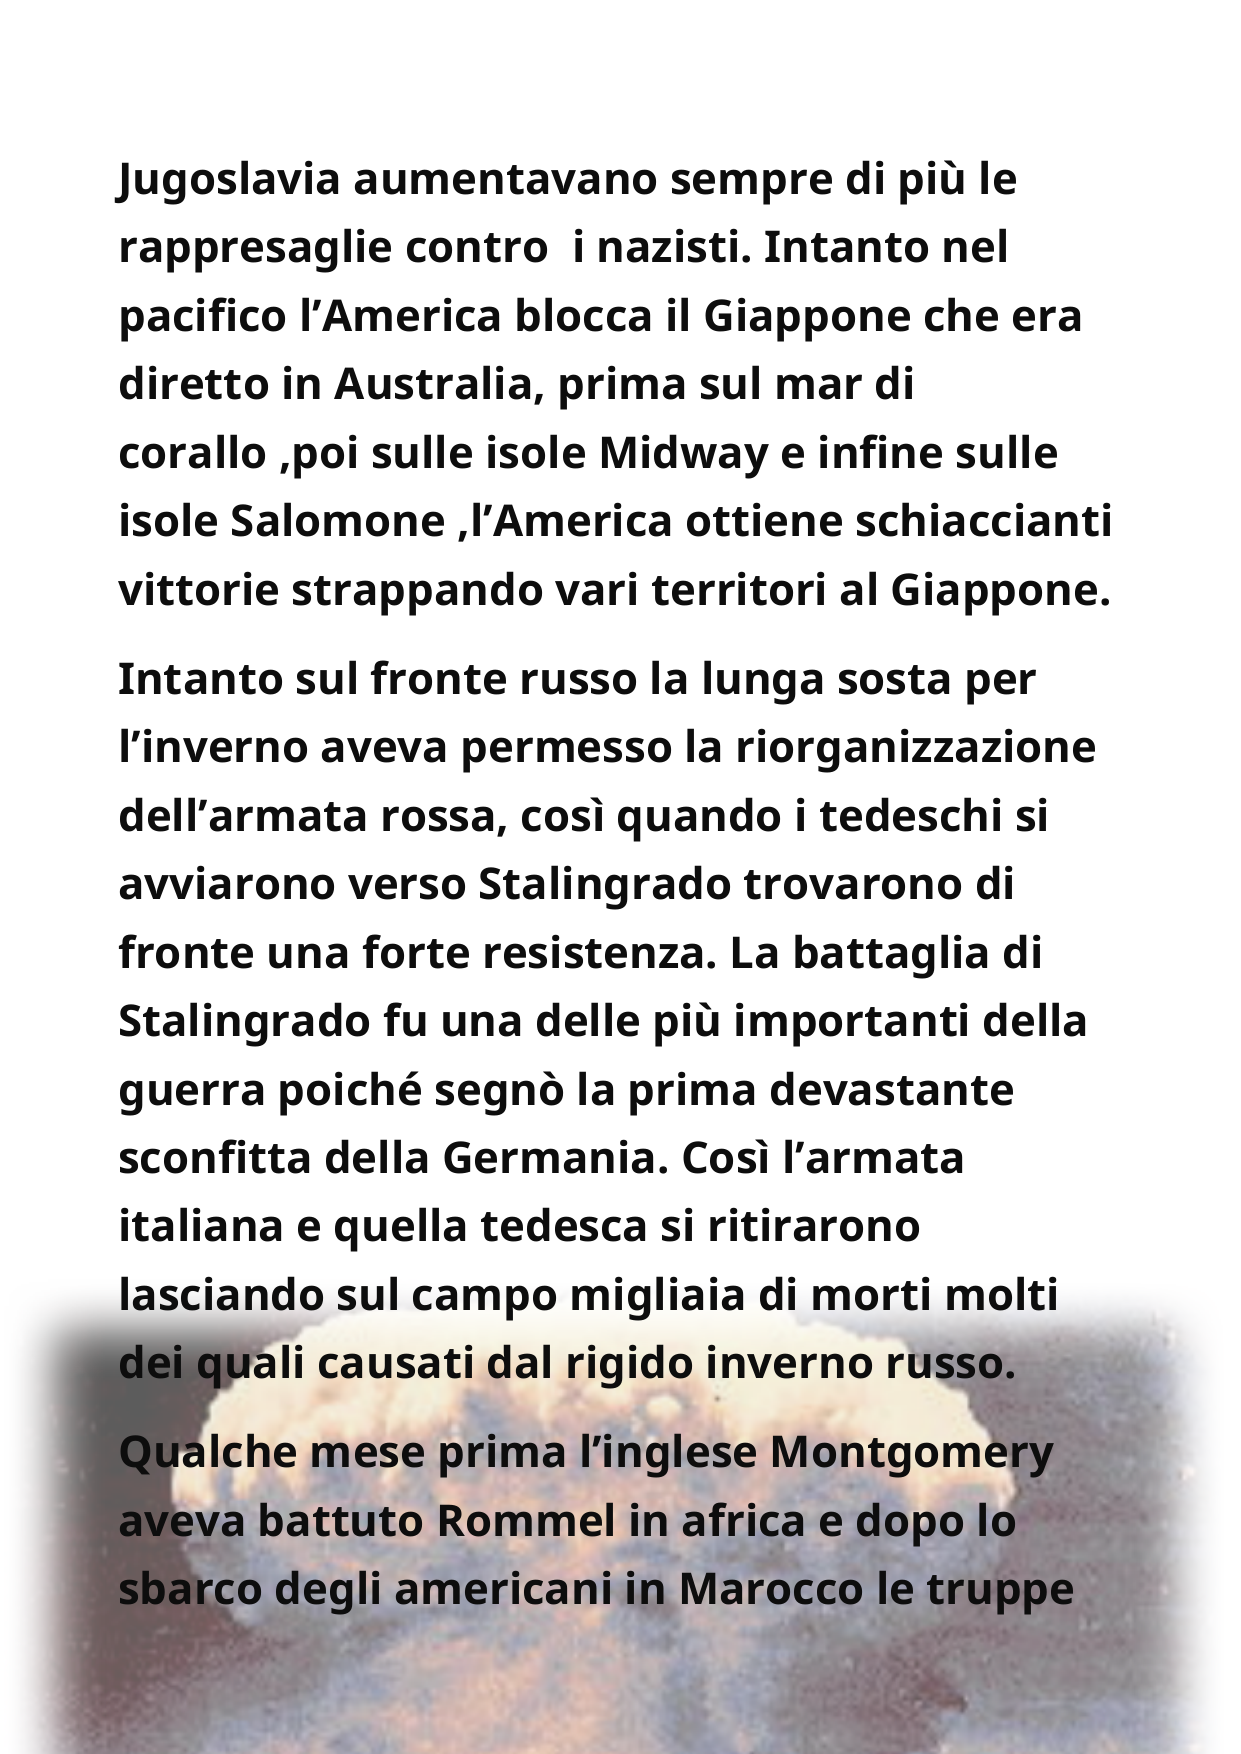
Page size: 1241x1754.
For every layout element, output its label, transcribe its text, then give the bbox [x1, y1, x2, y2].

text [118, 148, 1122, 618]
text Intanto sul fronte russo la lunga sosta per l’inverno aveva permesso la riorganizzazione dell’armata rossa, così quando i tedeschi si avviarono verso Stalingrado trovarono di fronte una forte resistenza. La battaglia di Stalingrado fu una delle più importanti della guerra poiché segnò la prima devastante sconfitta della Germania. Così l’armata italiana e quella tedesca si ritirarono lasciando sul campo migliaia di morti molti dei quali causati dal rigido inverno russo. [118, 647, 1122, 1391]
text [118, 1421, 1122, 1618]
